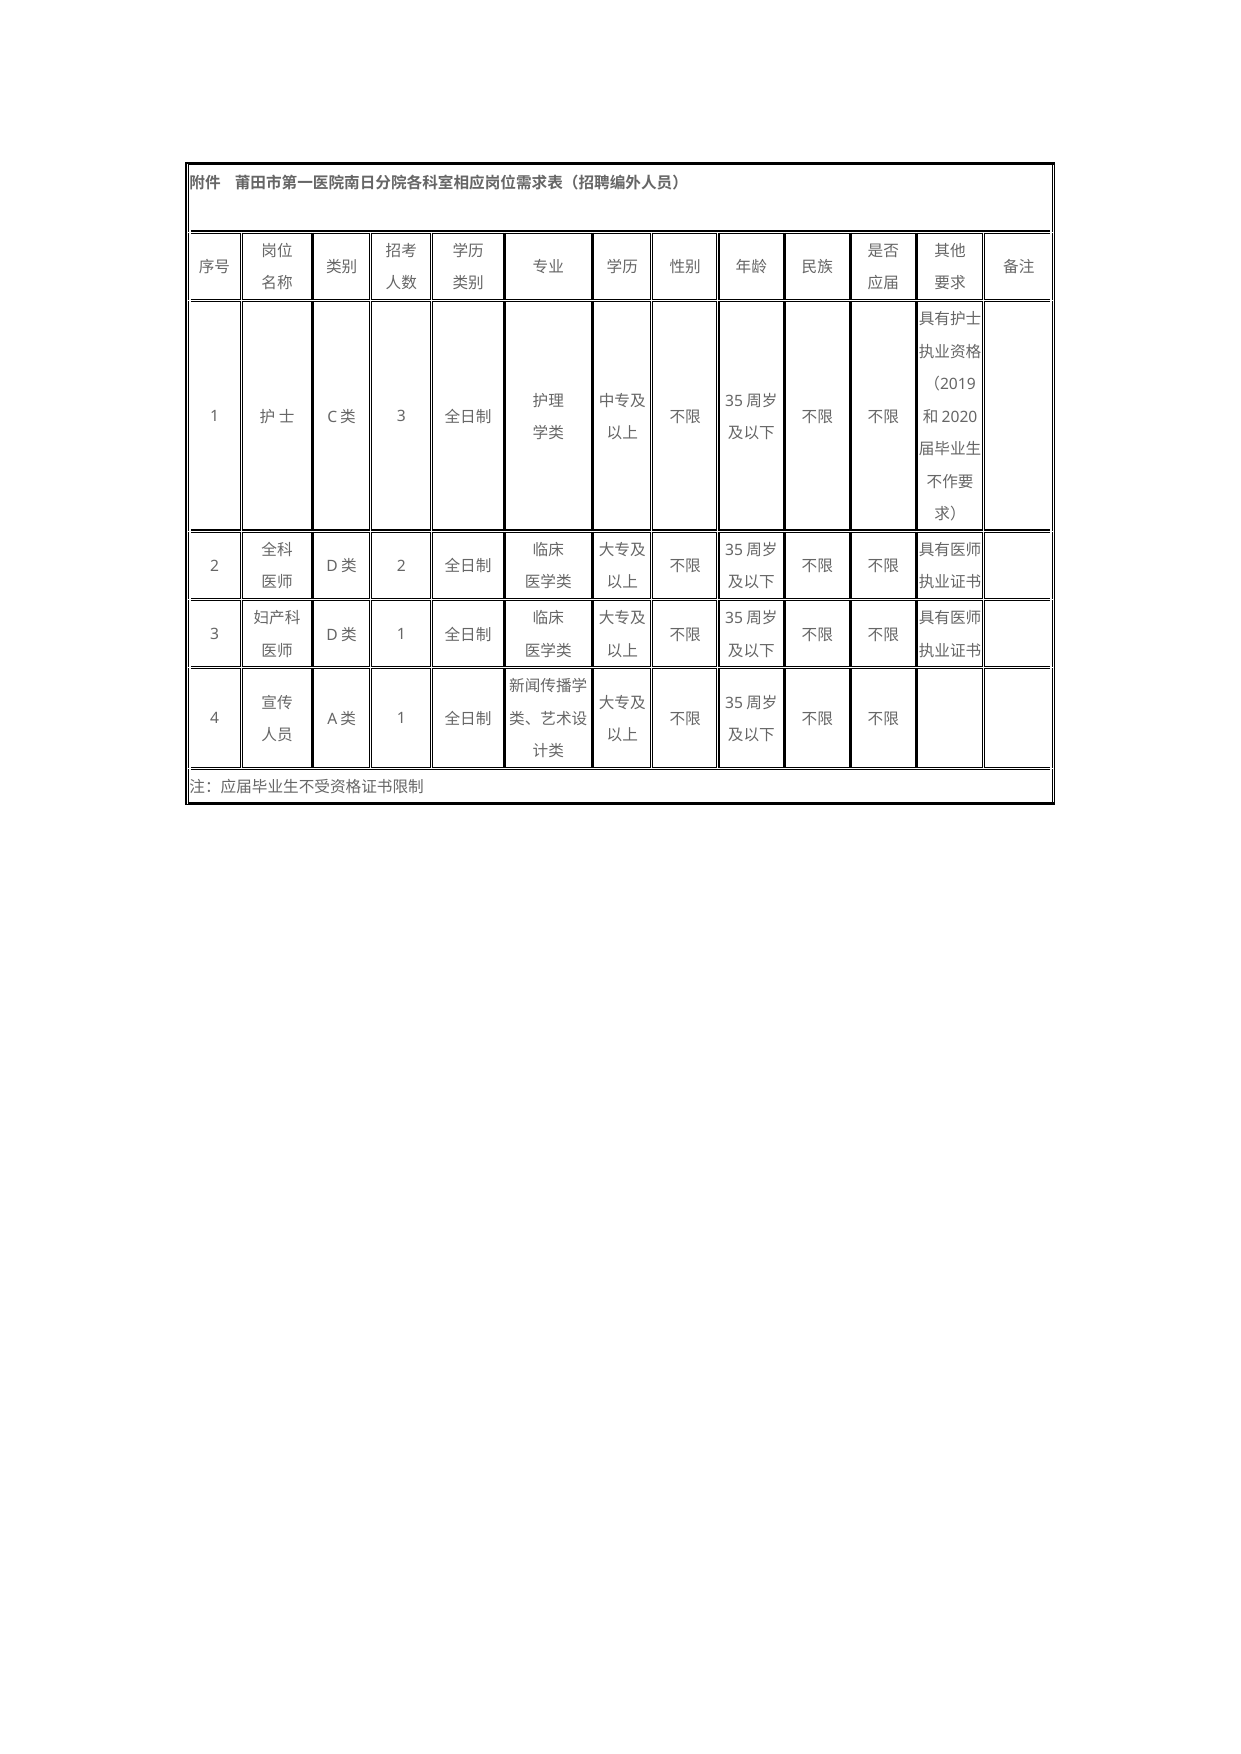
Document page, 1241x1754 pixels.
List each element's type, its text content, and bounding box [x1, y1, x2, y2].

table_cell D类 [314, 601, 369, 666]
table_cell 35周岁及以下 [720, 302, 783, 529]
table_cell 中专及以上 [594, 302, 650, 529]
table_cell 2 [372, 533, 430, 597]
table_cell 全日制 [433, 302, 503, 529]
table_cell 招考 人数 [372, 234, 430, 298]
table_cell 3 [372, 302, 430, 529]
table_cell 35周岁及以下 [720, 533, 783, 597]
table_cell 临床 医学类 [506, 533, 591, 597]
table_cell 年龄 [720, 234, 783, 298]
table_cell 其他 要求 [918, 234, 982, 298]
table_cell 不限 [786, 601, 849, 666]
table_cell 宣传 人员 [243, 669, 311, 766]
table_cell 临床 医学类 [506, 601, 591, 666]
table_cell 不限 [852, 601, 915, 666]
table_cell 岗位 名称 [243, 234, 311, 298]
table_cell [985, 598, 1052, 666]
table_cell 不限 [653, 302, 716, 529]
table_cell 专业 [506, 234, 591, 298]
table_cell C类 [314, 302, 369, 529]
table_cell 全科 医师 [243, 533, 311, 597]
table_cell 35周岁及以下 [720, 601, 783, 666]
table_cell 大专及以上 [594, 601, 650, 666]
table_cell 不限 [852, 669, 915, 766]
table_cell 大专及以上 [594, 533, 650, 597]
table_cell 35周岁及以下 [720, 669, 783, 766]
table_cell 新闻传播学类、艺术设计类 [506, 669, 591, 766]
table_cell 学历 类别 [433, 234, 503, 298]
table_cell 2 [189, 529, 240, 597]
table_cell 学历 [594, 234, 650, 298]
table_cell 不限 [653, 669, 716, 766]
table_cell 不限 [653, 533, 716, 597]
table_cell 具有医师执业证书 [918, 601, 982, 666]
table_cell 护 士 [243, 302, 311, 529]
table_cell 是否 应届 [852, 234, 915, 298]
table_cell 4 [187, 666, 241, 766]
table_cell 性别 [653, 234, 716, 298]
table_cell 全日制 [433, 601, 503, 666]
table_cell 不限 [786, 533, 849, 597]
table_cell A类 [314, 669, 369, 766]
table_cell 民族 [786, 234, 849, 298]
table_cell 大专及以上 [594, 669, 650, 766]
table_cell 护理 学类 [506, 302, 591, 529]
table_cell 具有医师执业证书 [918, 533, 982, 597]
table_cell 3 [189, 598, 240, 666]
table_cell [985, 529, 1052, 597]
table_cell [918, 669, 982, 766]
table_cell 序号 [189, 230, 240, 298]
table_cell 1 [189, 299, 240, 529]
table_cell 不限 [852, 302, 915, 529]
table_cell 全日制 [433, 533, 503, 597]
table_cell 注：应届毕业生不受资格证书限制 [189, 766, 1052, 802]
table_cell 不限 [653, 601, 716, 666]
table_cell [985, 299, 1052, 529]
table_cell 类别 [314, 234, 369, 298]
table_cell 不限 [786, 302, 849, 529]
table_cell [984, 666, 1053, 766]
table_cell 1 [372, 601, 430, 666]
table_cell 1 [372, 669, 430, 766]
table_cell 不限 [786, 669, 849, 766]
table_cell 不限 [852, 533, 915, 597]
table_cell 妇产科 医师 [243, 601, 311, 666]
table_header 附件 莆田市第一医院南日分院各科室相应岗位需求表（招聘编外人员） [189, 165, 1052, 230]
table_cell 全日制 [433, 669, 503, 766]
table_cell D类 [314, 533, 369, 597]
table_cell 备注 [985, 230, 1052, 298]
table_cell 具有护士执业资格（2019和2020届毕业生不作要求） [918, 302, 982, 529]
